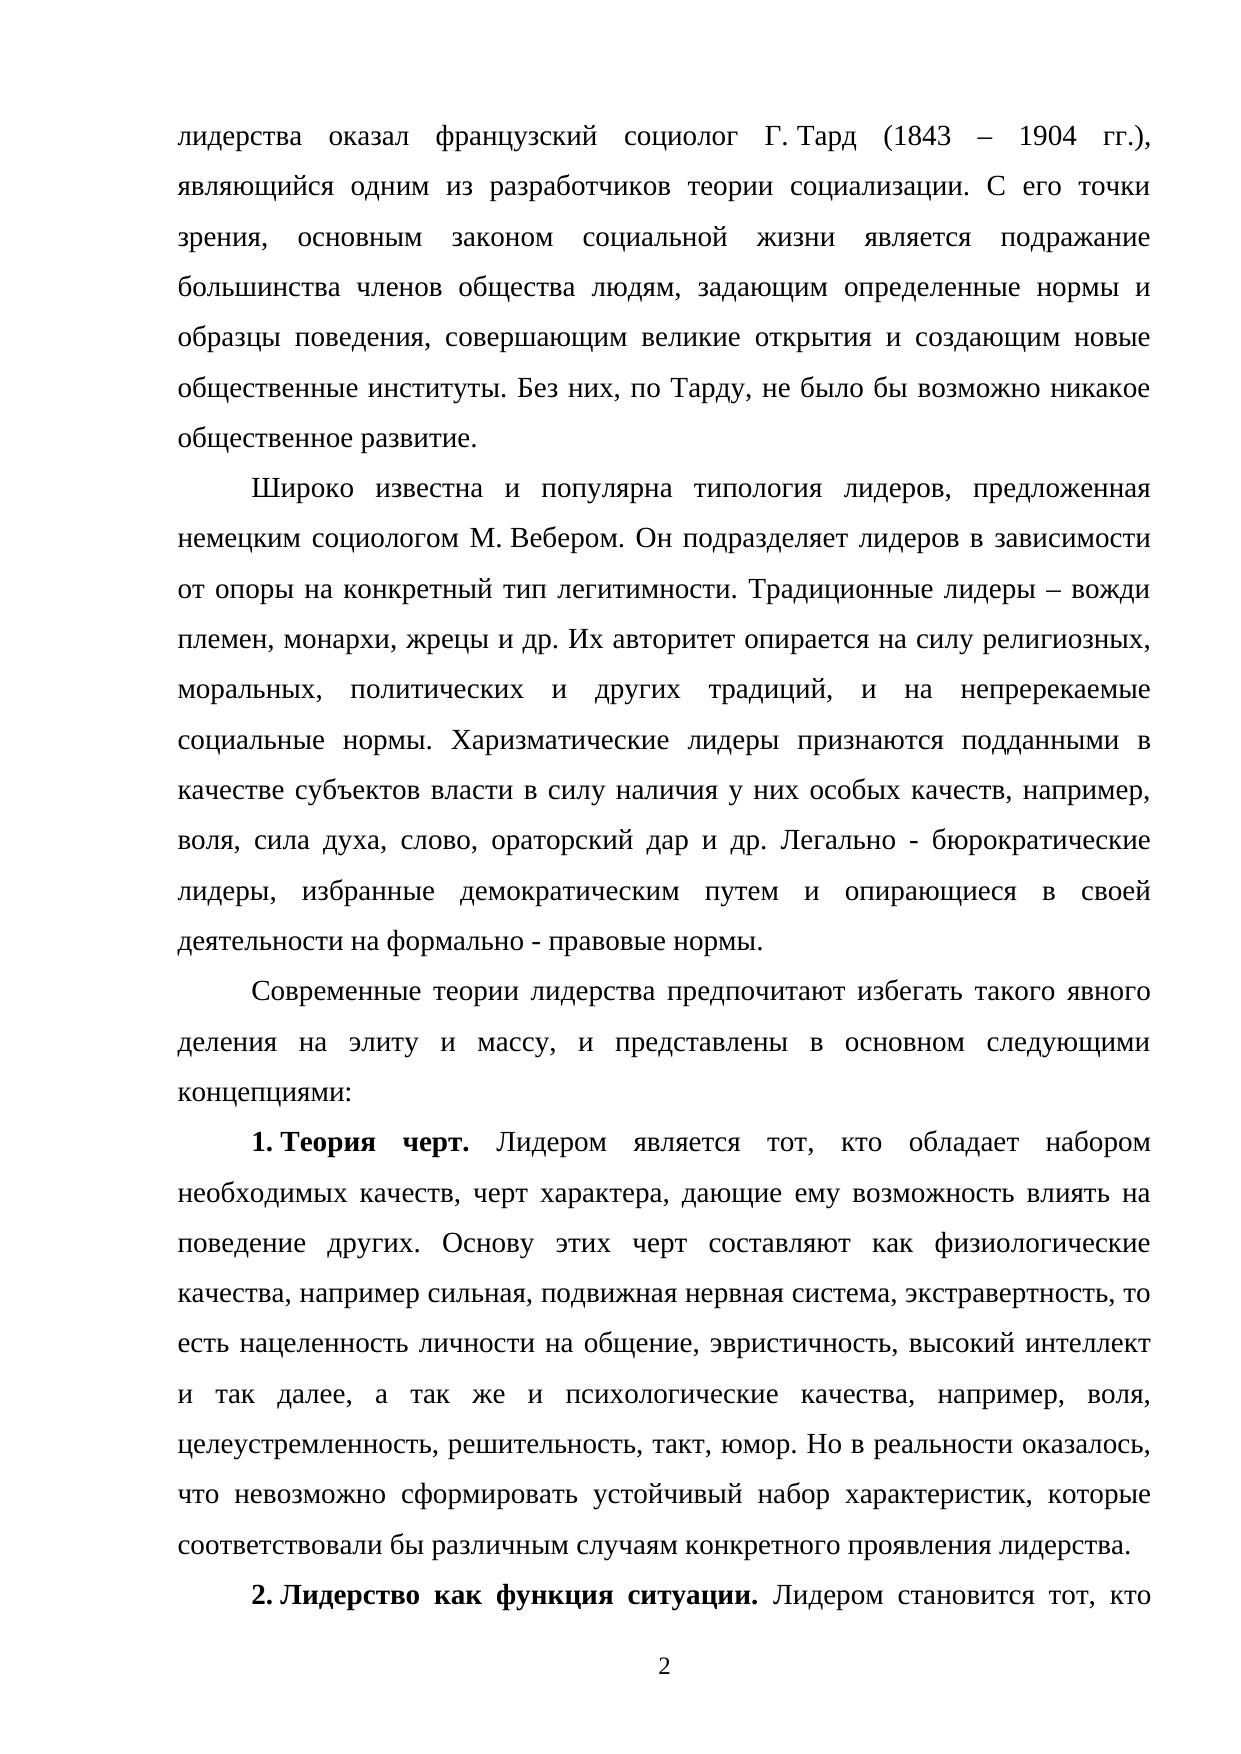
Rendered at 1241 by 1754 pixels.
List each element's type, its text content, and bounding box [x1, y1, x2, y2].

text 1. Теория черт. Лидером является тот, кто обладает набором необходимых качеств, черт характера, дающие ему возможность влиять на поведение других. Основу этих черт составляют как физиологические качества, например сильная, подвижная нервная система, экстравертность, то есть нацеленность личности на общение, эвристичность, высокий интеллект и так далее, а так же и психологические качества, например, воля, целеустремленность, решительность, такт, юмор. Но в реальности оказалось, что невозможно сформировать устойчивый набор характеристик, которые соответствовали бы различным случаям конкретного проявления лидерства. [177, 1124, 1152, 1560]
text Современные теории лидерства предпочитают избегать такого явного деления на элиту и массу, и представлены в основном следующими концепциями: [177, 973, 1152, 1108]
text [177, 1577, 1152, 1611]
text Широко известна и популярна типология лидеров, предложенная немецким социологом М. Вебером. Он подразделяет лидеров в зависимости от опоры на конкретный тип легитимности. Традиционные лидеры – вожди племен, монархи, жрецы и др. Их авторитет опирается на силу религиозных, моральных, политических и других традиций, и на непререкаемые социальные нормы. Харизматические лидеры признаются подданными в качестве субъектов власти в силу наличия у них особых качеств, например, воля, сила духа, слово, ораторский дар и др. Легально - бюрократические лидеры, избранные демократическим путем и опирающиеся в своей деятельности на формально - правовые нормы. [177, 470, 1152, 957]
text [177, 118, 1152, 453]
